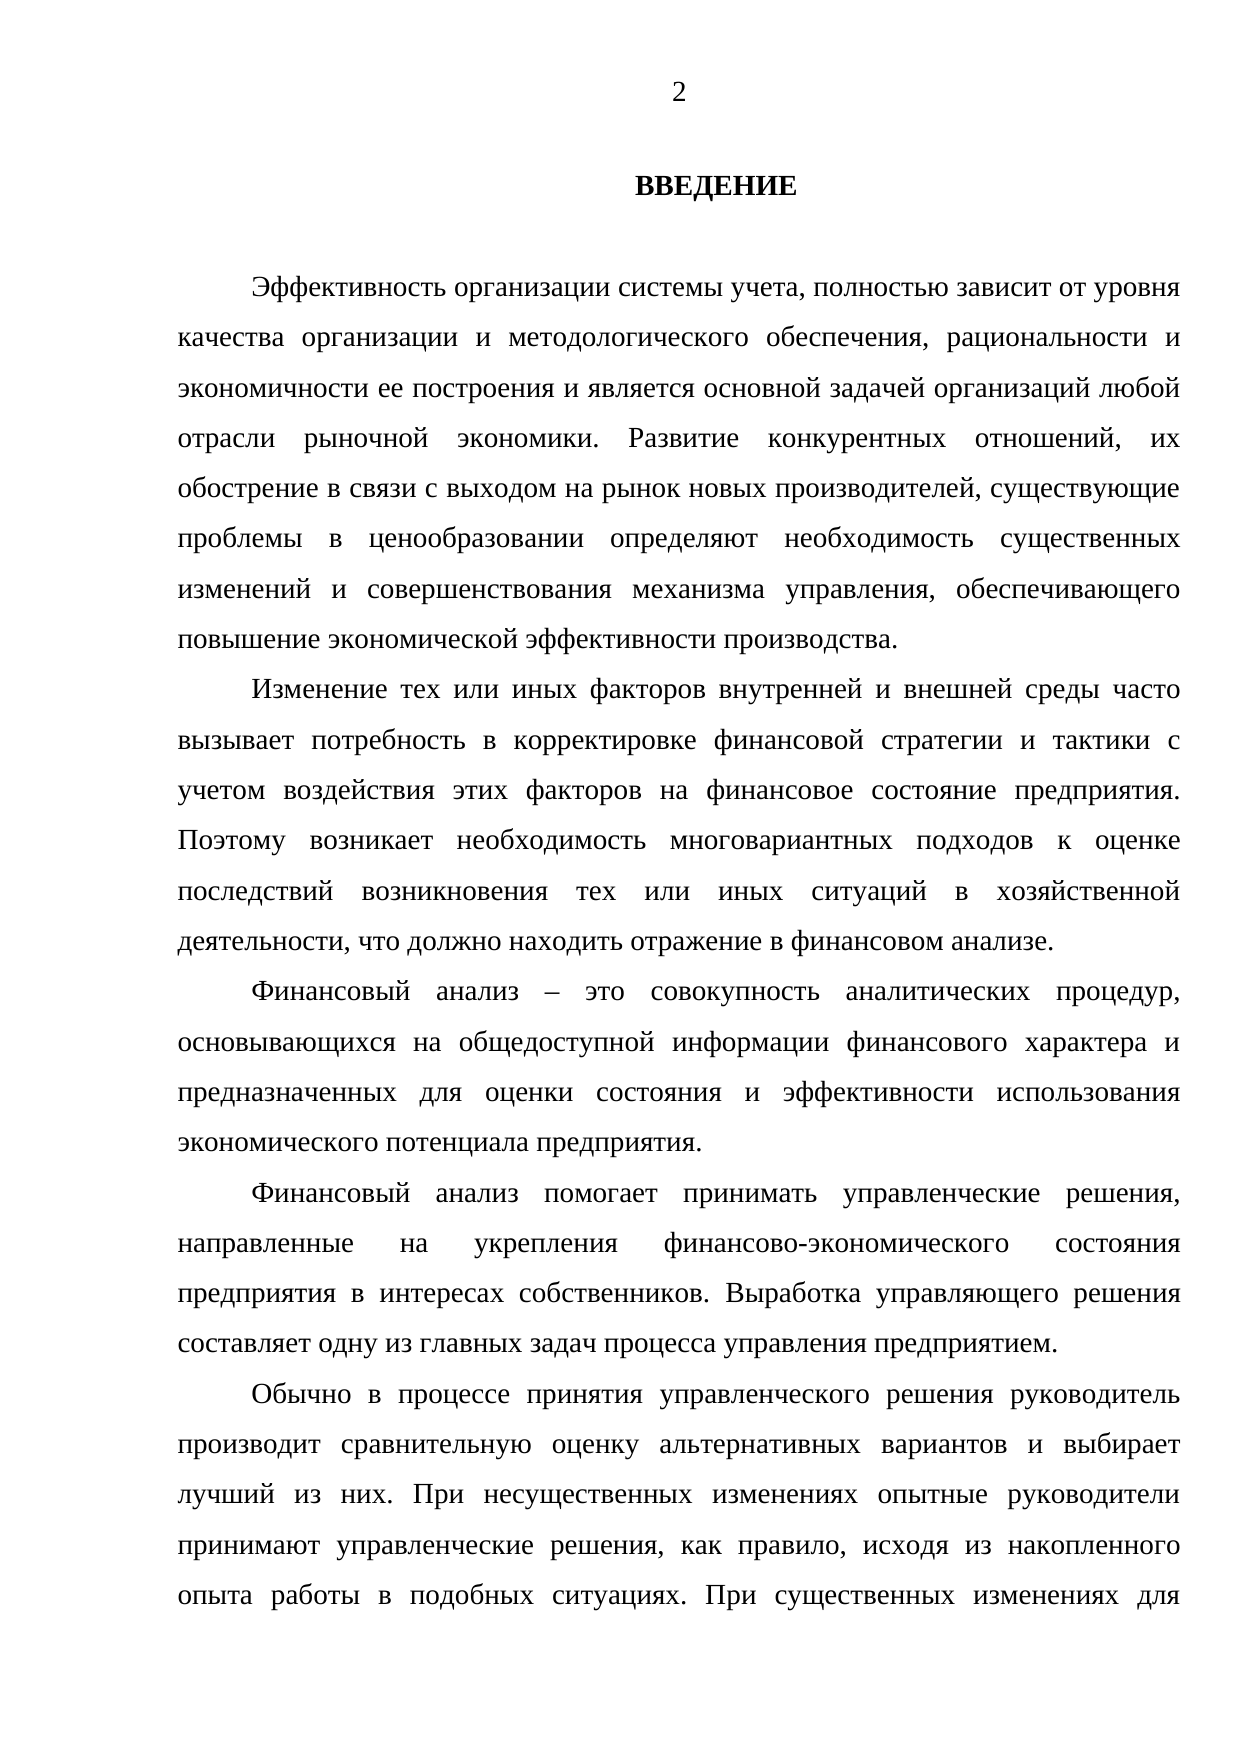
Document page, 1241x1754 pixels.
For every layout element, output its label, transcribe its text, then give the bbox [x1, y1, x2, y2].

text Изменение тех или иных факторов внутренней и внешней среды часто вызывает потребность в корректировке финансовой стратегии и тактики с учетом воздействия этих факторов на финансовое состояние предприятия. Поэтому возникает необходимость многовариантных подходов к оценке последствий возникновения тех или иных ситуаций в хозяйственной деятельности, что должно находить отражение в финансовом анализе. [177, 672, 1181, 957]
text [177, 1376, 1181, 1611]
text Финансовый анализ – это совокупность аналитических процедур, основывающихся на общедоступной информации финансового характера и предназначенных для оценки состояния и эффективности использования экономического потенциала предприятия. [177, 973, 1181, 1158]
text Финансовый анализ помогает принимать управленческие решения, направленные на укрепления финансово-экономического состояния предприятия в интересах собственников. Выработка управляющего решения составляет одну из главных задач процесса управления предприятием. [177, 1175, 1181, 1359]
text Эффективность организации системы учета, полностью зависит от уровня качества организации и методологического обеспечения, рациональности и экономичности ее построения и является основной задачей организаций любой отрасли рыночной экономики. Развитие конкурентных отношений, их обострение в связи с выходом на рынок новых производителей, существующие проблемы в ценообразовании определяют необходимость существенных изменений и совершенствования механизма управления, обеспечивающего повышение экономической эффективности производства. [177, 269, 1181, 655]
text ВВЕДЕНИЕ [177, 168, 1181, 202]
